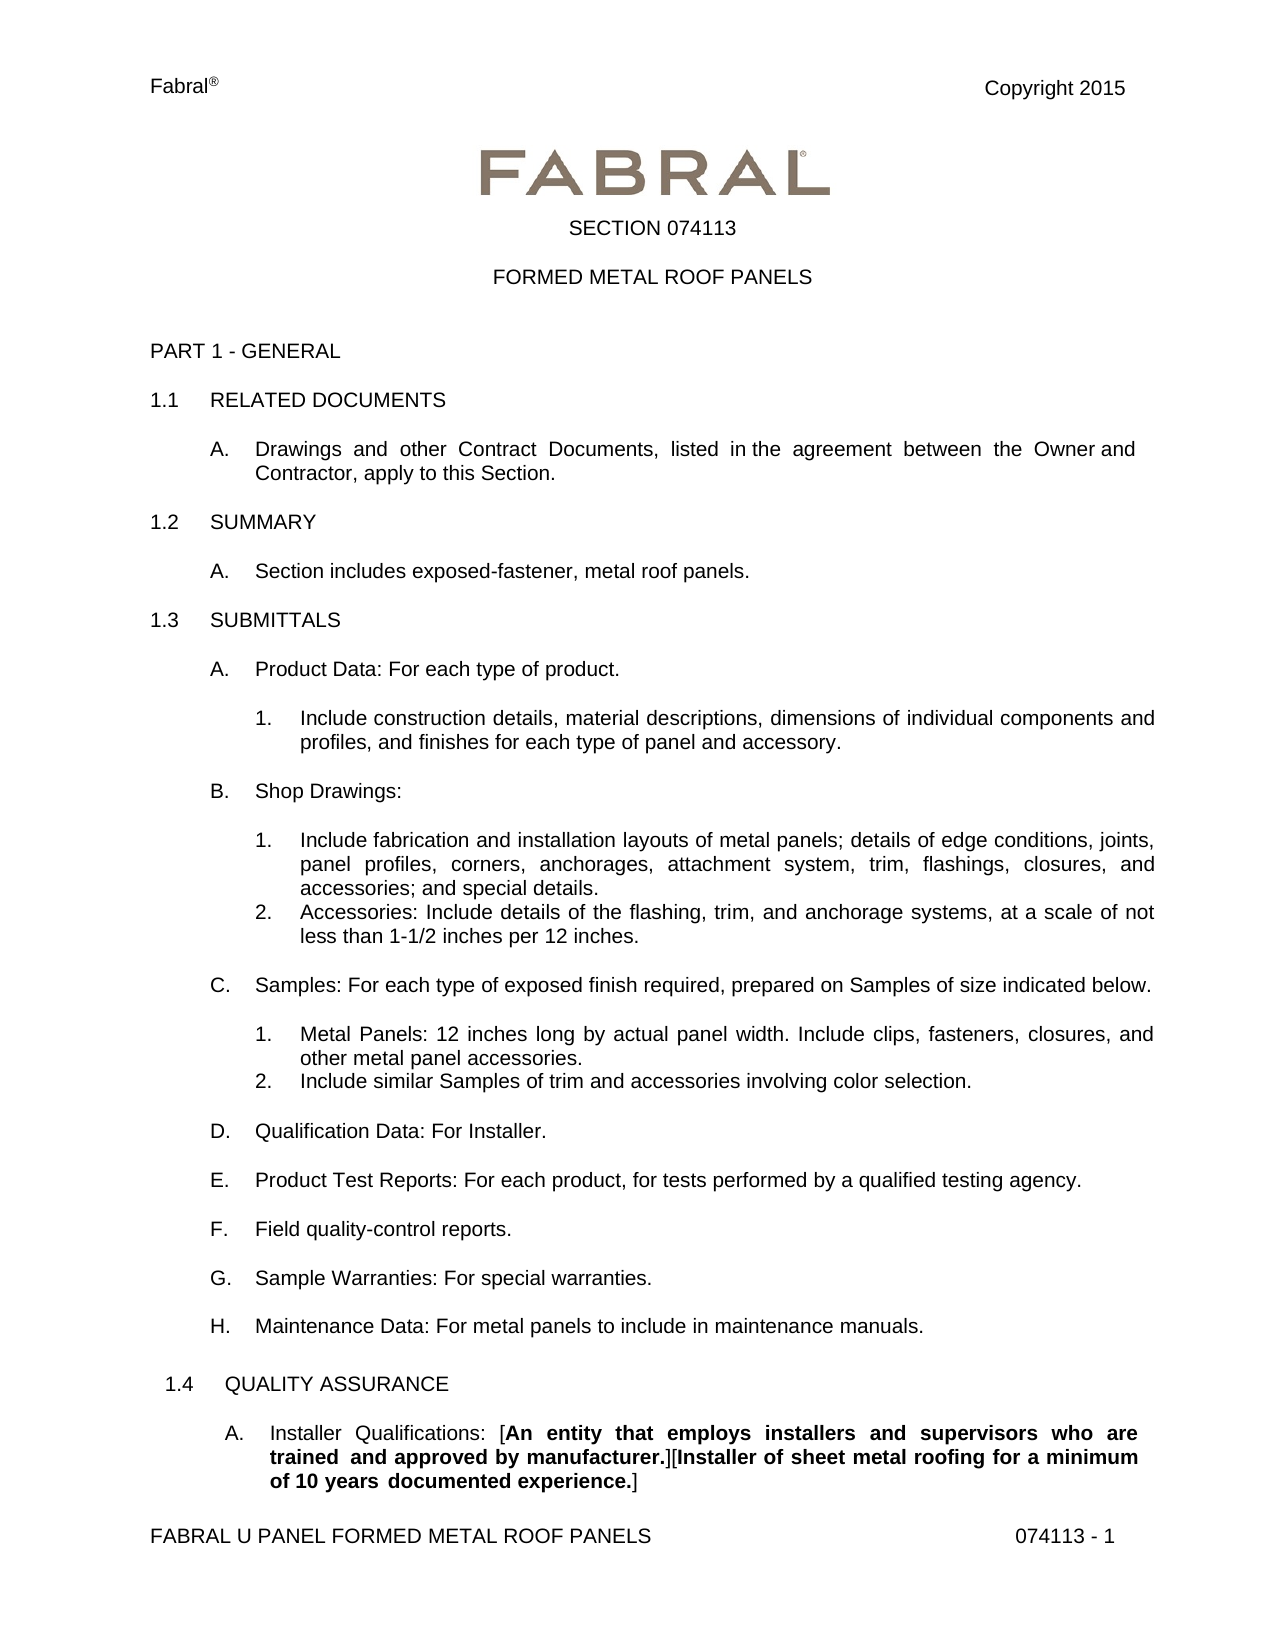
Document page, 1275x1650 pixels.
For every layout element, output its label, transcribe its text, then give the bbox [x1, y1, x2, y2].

list Metal Panels: 12 inches long by actual panel width. Include clips, fasteners, closures, and other metal panel accessories. [255, 1022, 1155, 1069]
text SECTION 074113 FORMED METAL ROOF PANELS [493, 216, 823, 289]
list Include fabrication and installation layouts of metal panels; details of edge conditions, joints, panel profiles, corners, anchorages, attachment system, trim, flashings, closures, and accessories; and special details. [255, 828, 1155, 900]
list Samples: For each type of exposed finish required, prepared on Samples of size indicated below. [210, 973, 1167, 997]
list Product Test Reports: For each product, for tests performed by a qualified testing agency. [210, 1167, 1167, 1191]
list Maintenance Data: For metal panels to include in maintenance manuals. [210, 1314, 1167, 1338]
list Include construction details, material descriptions, dimensions of individual components and profiles, and finishes for each type of panel and accessory. [255, 706, 1155, 754]
text PART 1 - GENERAL [150, 339, 1167, 363]
list Product Data: For each type of product. [210, 657, 1167, 681]
subtitle Installer Qualifications: [An entity that employs installers and supervisors who are trained and approved by manufacturer.][Installer of sheet metal roofing for a minimum of 10 years documented experience.] [224, 1421, 1138, 1492]
list Sample Warranties: For special warranties. [210, 1265, 1167, 1289]
list QUALITY ASSURANCE [164, 1372, 1167, 1396]
list Accessories: Include details of the flashing, trim, and anchorage systems, at a scale of not less than 1-1/2 inches per 12 inches. [255, 900, 1155, 948]
list Include similar Samples of trim and accessories involving color selection. [255, 1069, 1167, 1093]
list Shop Drawings: [210, 779, 1167, 803]
list Section includes exposed-fastener, metal roof panels. [210, 559, 1167, 583]
list Field quality-control reports. [210, 1216, 1167, 1240]
list Qualification Data: For Installer. [210, 1118, 1167, 1142]
list RELATED DOCUMENTS [150, 388, 1167, 412]
picture [469, 145, 837, 209]
list SUMMARY [150, 510, 1167, 534]
list SUBMITTALS [150, 608, 1167, 632]
list Drawings and other Contract Documents, listed in the agreement between the Owner and Contractor, apply to this Section. [210, 437, 1155, 485]
